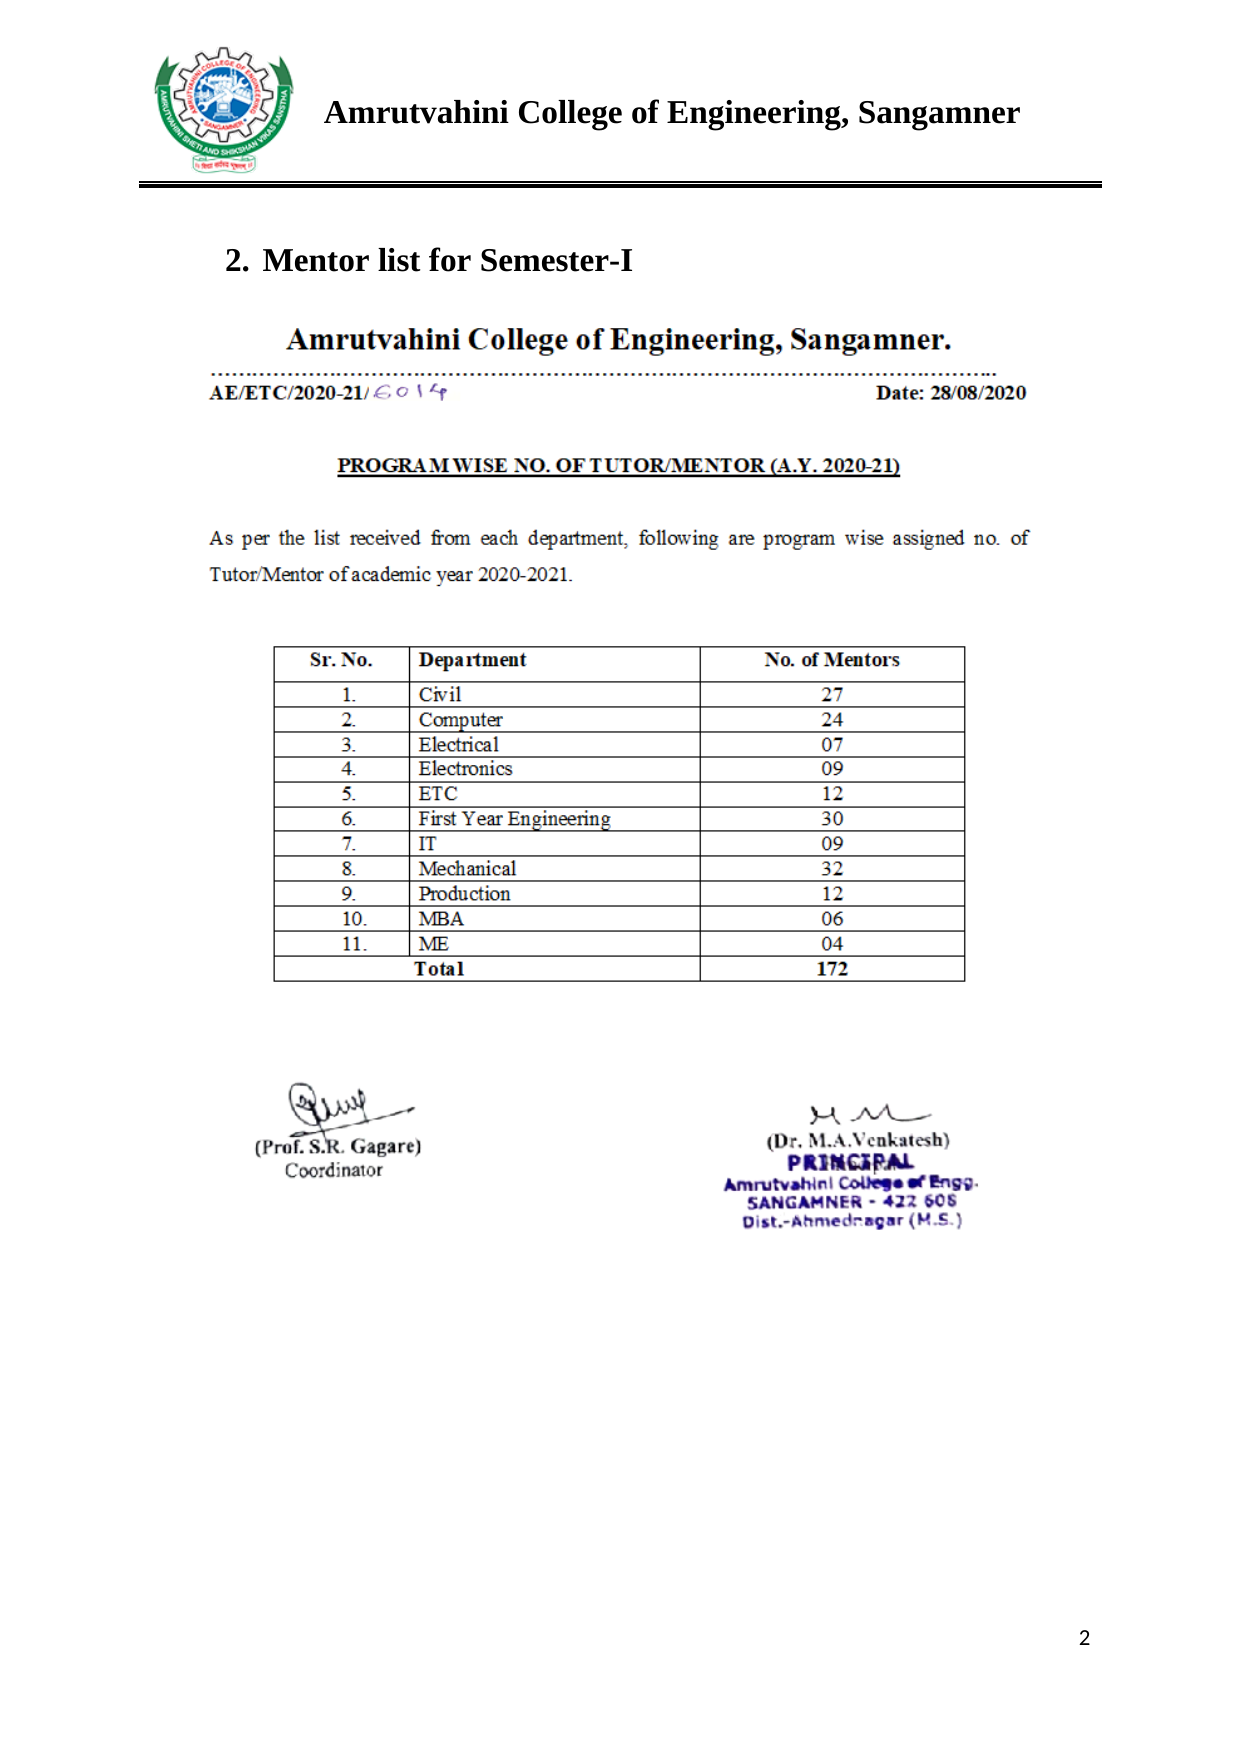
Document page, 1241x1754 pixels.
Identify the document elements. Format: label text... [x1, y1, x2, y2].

picture [150, 41, 300, 177]
list Mentor list for Semester-I [225, 241, 1034, 279]
